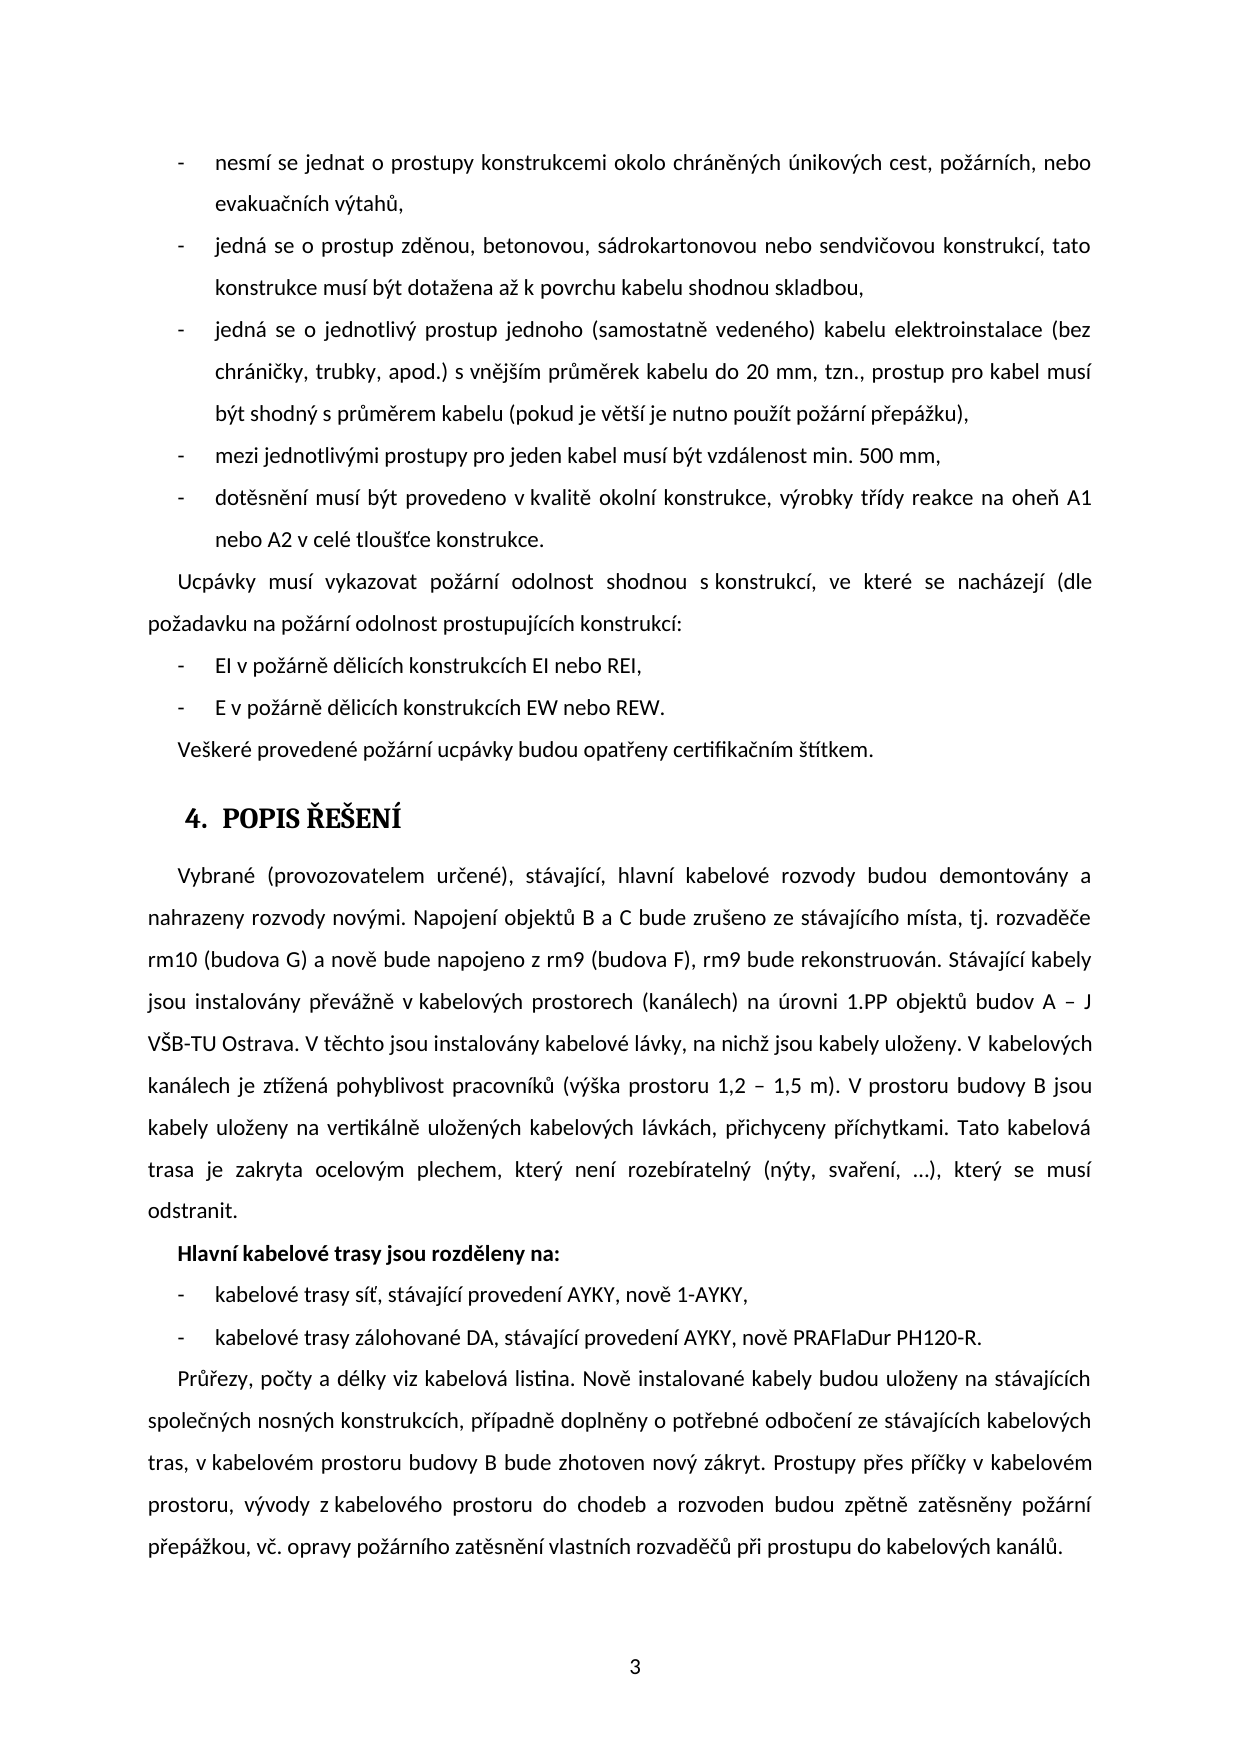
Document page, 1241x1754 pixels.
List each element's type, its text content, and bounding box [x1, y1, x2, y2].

list EI v požárně dělicích konstrukcích EI nebo REI, [177, 651, 1093, 679]
list mezi jednotlivými prostupy pro jeden kabel musí být vzdálenost min. 500 mm, [177, 441, 1093, 469]
text Ucpávky musí vykazovat požární odolnost shodnou s konstrukcí, ve které se nacházejí (dle požadavku na požární odolnost prostupujících konstrukcí: [148, 567, 1093, 637]
list jedná se o prostup zděnou, betonovou, sádrokartonovou nebo sendvičovou konstrukcí, tato konstrukce musí být dotažena až k povrchu kabelu shodnou skladbou, [177, 232, 1093, 302]
text Vybrané (provozovatelem určené), stávající, hlavní kabelové rozvody budou demontovány a nahrazeny rozvody novými. Napojení objektů B a C bude zrušeno ze stávajícího místa, tj. rozvaděče rm10 (budova G) a nově bude napojeno z rm9 (budova F), rm9 bude rekonstruován. Stávající kabely jsou instalovány převážně v kabelových prostorech (kanálech) na úrovni 1.PP objektů budov A – J VŠB-TU Ostrava. V těchto jsou instalovány kabelové lávky, na nichž jsou kabely uloženy. V kabelových kanálech je ztížená pohyblivost pracovníků (výška prostoru 1,2 – 1,5 m). V prostoru budovy B jsou kabely uloženy na vertikálně uložených kabelových lávkách, přichyceny příchytkami. Tato kabelová trasa je zakryta ocelovým plechem, který není rozebíratelný (nýty, svaření, …), který se musí odstranit. [148, 861, 1093, 1225]
list kabelové trasy síť, stávající provedení AYKY, nově 1-AYKY, [177, 1281, 1093, 1309]
list kabelové trasy zálohované DA, stávající provedení AYKY, nově PRAFlaDur PH120-R. [177, 1323, 1093, 1351]
list nesmí se jednat o prostupy konstrukcemi okolo chráněných únikových cest, požárních, nebo evakuačních výtahů, [177, 148, 1093, 218]
subtitle POPIS ŘEŠENÍ [185, 802, 1093, 836]
text Průřezy, počty a délky viz kabelová listina. Nově instalované kabely budou uloženy na stávajících společných nosných konstrukcích, případně doplněny o potřebné odbočení ze stávajících kabelových tras, v kabelovém prostoru budovy B bude zhotoven nový zákryt. Prostupy přes příčky v kabelovém prostoru, vývody z kabelového prostoru do chodeb a rozvoden budou zpětně zatěsněny požární přepážkou, vč. opravy požárního zatěsnění vlastních rozvaděčů při prostupu do kabelových kanálů. [148, 1364, 1093, 1561]
text Hlavní kabelové trasy jsou rozděleny na: [148, 1239, 1093, 1267]
list dotěsnění musí být provedeno v kvalitě okolní konstrukce, výrobky třídy reakce na oheň A1 nebo A2 v celé tloušťce konstrukce. [177, 483, 1093, 553]
list E v požárně dělicích konstrukcích EW nebo REW. [177, 693, 1093, 721]
list jedná se o jednotlivý prostup jednoho (samostatně vedeného) kabelu elektroinstalace (bez chráničky, trubky, apod.) s vnějším průměrek kabelu do 20 mm, tzn., prostup pro kabel musí být shodný s průměrem kabelu (pokud je větší je nutno použít požární přepážku), [177, 316, 1093, 427]
text Veškeré provedené požární ucpávky budou opatřeny certifikačním štítkem. [148, 735, 1093, 763]
